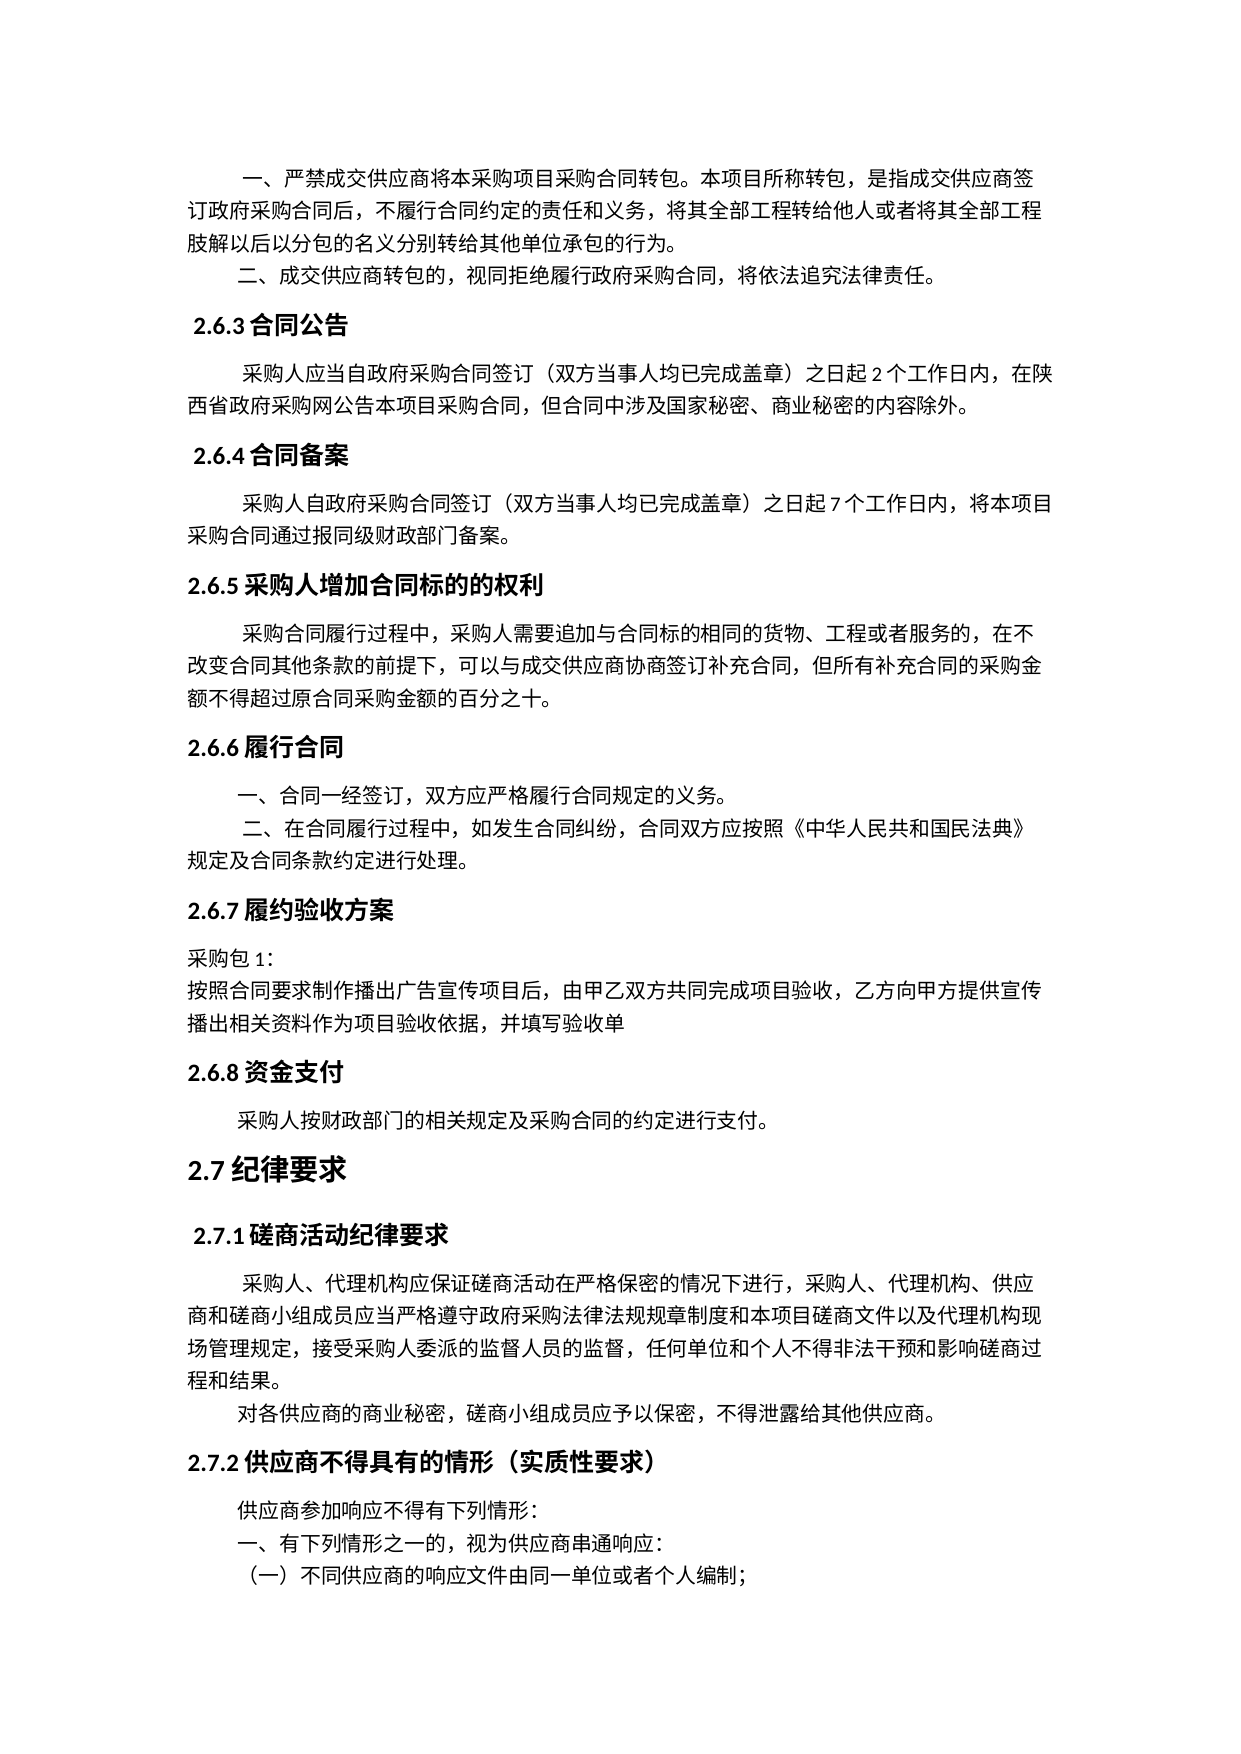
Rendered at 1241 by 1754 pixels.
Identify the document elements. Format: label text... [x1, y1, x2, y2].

text 采购人按财政部门的相关规定及采购合同的约定进行支付。 [187, 1104, 1053, 1137]
text 2.7.2供应商不得具有的情形（实质性要求） [187, 1429, 1053, 1494]
text 2.6.4合同备案 [187, 422, 1053, 487]
text 采购人自政府采购合同签订（双方当事人均已完成盖章）之日起7个工作日内，将本项目采购合同通过报同级财政部门备案。 [187, 487, 1053, 552]
text 供应商参加响应不得有下列情形： [187, 1494, 1053, 1527]
text 二、在合同履行过程中，如发生合同纠纷，合同双方应按照《中华人民共和国民法典》规定及合同条款约定进行处理。 [187, 812, 1053, 877]
text 一、有下列情形之一的，视为供应商串通响应： [187, 1527, 1053, 1559]
text 采购包1： [187, 942, 1053, 974]
text 2.6.7履约验收方案 [187, 877, 1053, 942]
text 2.6.8资金支付 [187, 1039, 1053, 1104]
text 2.6.3合同公告 [187, 292, 1053, 357]
text 按照合同要求制作播出广告宣传项目后，由甲乙双方共同完成项目验收，乙方向甲方提供宣传播出相关资料作为项目验收依据，并填写验收单 [187, 974, 1053, 1039]
text 一、严禁成交供应商将本采购项目采购合同转包。本项目所称转包，是指成交供应商签订政府采购合同后，不履行合同约定的责任和义务，将其全部工程转给他人或者将其全部工程肢解以后以分包的名义分别转给其他单位承包的行为。 [187, 162, 1053, 259]
text 采购人应当自政府采购合同签订（双方当事人均已完成盖章）之日起2个工作日内，在陕西省政府采购网公告本项目采购合同，但合同中涉及国家秘密、商业秘密的内容除外。 [187, 357, 1053, 422]
text 二、成交供应商转包的，视同拒绝履行政府采购合同，将依法追究法律责任。 [187, 259, 1053, 292]
text 2.7.1磋商活动纪律要求 [187, 1202, 1053, 1267]
text 对各供应商的商业秘密，磋商小组成员应予以保密，不得泄露给其他供应商。 [187, 1397, 1053, 1429]
text 采购合同履行过程中，采购人需要追加与合同标的相同的货物、工程或者服务的，在不改变合同其他条款的前提下，可以与成交供应商协商签订补充合同，但所有补充合同的采购金额不得超过原合同采购金额的百分之十。 [187, 617, 1053, 714]
text 一、合同一经签订，双方应严格履行合同规定的义务。 [187, 779, 1053, 812]
text 采购人、代理机构应保证磋商活动在严格保密的情况下进行，采购人、代理机构、供应商和磋商小组成员应当严格遵守政府采购法律法规规章制度和本项目磋商文件以及代理机构现场管理规定，接受采购人委派的监督人员的监督，任何单位和个人不得非法干预和影响磋商过程和结果。 [187, 1267, 1053, 1397]
text （一）不同供应商的响应文件由同一单位或者个人编制； [187, 1559, 1053, 1592]
text 2.7纪律要求 [187, 1137, 1053, 1202]
text 2.6.5采购人增加合同标的的权利 [187, 552, 1053, 617]
text 2.6.6履行合同 [187, 714, 1053, 779]
